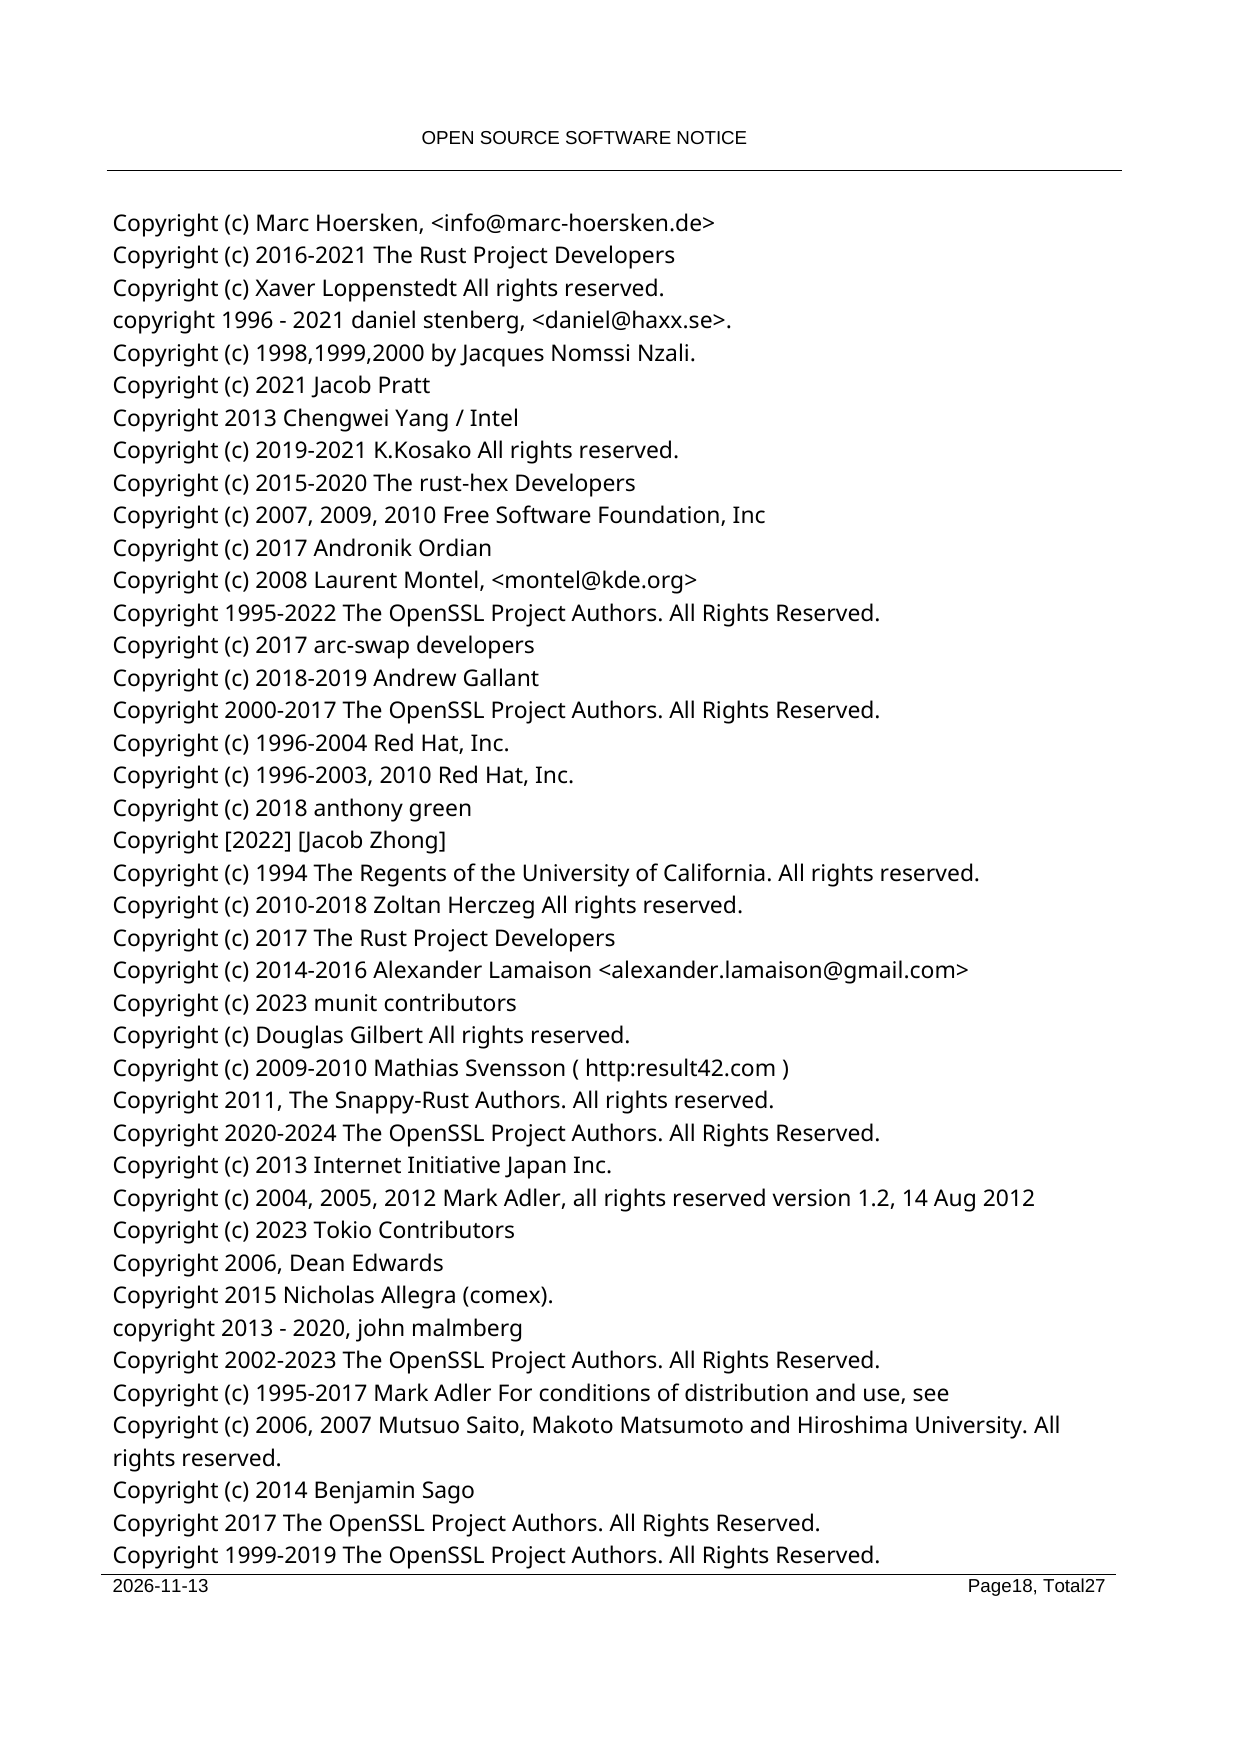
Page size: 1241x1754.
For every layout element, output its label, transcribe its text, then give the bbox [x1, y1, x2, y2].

text Copyright (c) 2018 anthony green [112, 791, 1128, 824]
text copyright 1996 - 2021 daniel stenberg, <daniel@haxx.se>. [112, 304, 1128, 336]
text Copyright (c) 2009-2010 Mathias Svensson ( http:result42.com ) [112, 1051, 1128, 1084]
text Copyright (c) 2010-2018 Zoltan Herczeg All rights reserved. [112, 889, 1128, 921]
text Copyright (c) Douglas Gilbert All rights reserved. [112, 1019, 1128, 1051]
text Copyright [2022] [Jacob Zhong] [112, 824, 1128, 856]
text Copyright (c) 1998,1999,2000 by Jacques Nomssi Nzali. [112, 336, 1128, 369]
text Copyright (c) Xaver Loppenstedt All rights reserved. [112, 271, 1128, 304]
text Copyright (c) 2016-2021 The Rust Project Developers [112, 239, 1128, 271]
text Copyright 2011, The Snappy-Rust Authors. All rights reserved. [112, 1084, 1128, 1116]
text Copyright (c) 1996-2003, 2010 Red Hat, Inc. [112, 759, 1128, 791]
text copyright 2013 - 2020, john malmberg [112, 1311, 1128, 1344]
text Copyright (c) 1994 The Regents of the University of California. All rights reserved. [112, 856, 1128, 889]
text Copyright 2002-2023 The OpenSSL Project Authors. All Rights Reserved. [112, 1344, 1128, 1376]
text Copyright (c) 2008 Laurent Montel, <montel@kde.org> [112, 564, 1128, 596]
text Copyright (c) 2017 The Rust Project Developers [112, 921, 1128, 954]
text Copyright (c) 2023 munit contributors [112, 986, 1128, 1019]
text Copyright 2013 Chengwei Yang / Intel [112, 401, 1128, 434]
text Copyright 2006, Dean Edwards [112, 1246, 1128, 1279]
text Copyright (c) 2021 Jacob Pratt [112, 369, 1128, 401]
text Copyright (c) 2007, 2009, 2010 Free Software Foundation, Inc [112, 499, 1128, 531]
text Copyright 2015 Nicholas Allegra (comex). [112, 1279, 1128, 1311]
text Copyright (c) 2014 Benjamin Sago [112, 1474, 1128, 1506]
text Copyright (c) 2017 Andronik Ordian [112, 531, 1128, 564]
text Copyright (c) 2017 arc-swap developers [112, 629, 1128, 661]
text Copyright (c) 2015-2020 The rust-hex Developers [112, 466, 1128, 499]
text Copyright (c) 2023 Tokio Contributors [112, 1214, 1128, 1246]
text Copyright (c) 2004, 2005, 2012 Mark Adler, all rights reserved version 1.2, 14 Aug 2012 [112, 1181, 1128, 1214]
text Copyright (c) 1995-2017 Mark Adler For conditions of distribution and use, see [112, 1376, 1128, 1409]
text Copyright 2017 The OpenSSL Project Authors. All Rights Reserved. [112, 1506, 1128, 1539]
text Copyright (c) 2019-2021 K.Kosako All rights reserved. [112, 434, 1128, 466]
text Copyright (c) 2014-2016 Alexander Lamaison <alexander.lamaison@gmail.com> [112, 954, 1128, 986]
text Copyright (c) 2013 Internet Initiative Japan Inc. [112, 1149, 1128, 1181]
text Copyright 1999-2019 The OpenSSL Project Authors. All Rights Reserved. [112, 1539, 1128, 1571]
text Copyright 2000-2017 The OpenSSL Project Authors. All Rights Reserved. [112, 694, 1128, 726]
text Copyright 2020-2024 The OpenSSL Project Authors. All Rights Reserved. [112, 1116, 1128, 1149]
text Copyright 1995-2022 The OpenSSL Project Authors. All Rights Reserved. [112, 596, 1128, 629]
text Copyright (c) 1996-2004 Red Hat, Inc. [112, 726, 1128, 759]
text Copyright (c) 2018-2019 Andrew Gallant [112, 661, 1128, 694]
text Copyright (c) 2006, 2007 Mutsuo Saito, Makoto Matsumoto and Hiroshima University. All rights reserved. [112, 1409, 1128, 1474]
text Copyright (c) Marc Hoersken, <info@marc-hoersken.de> [112, 206, 1128, 239]
